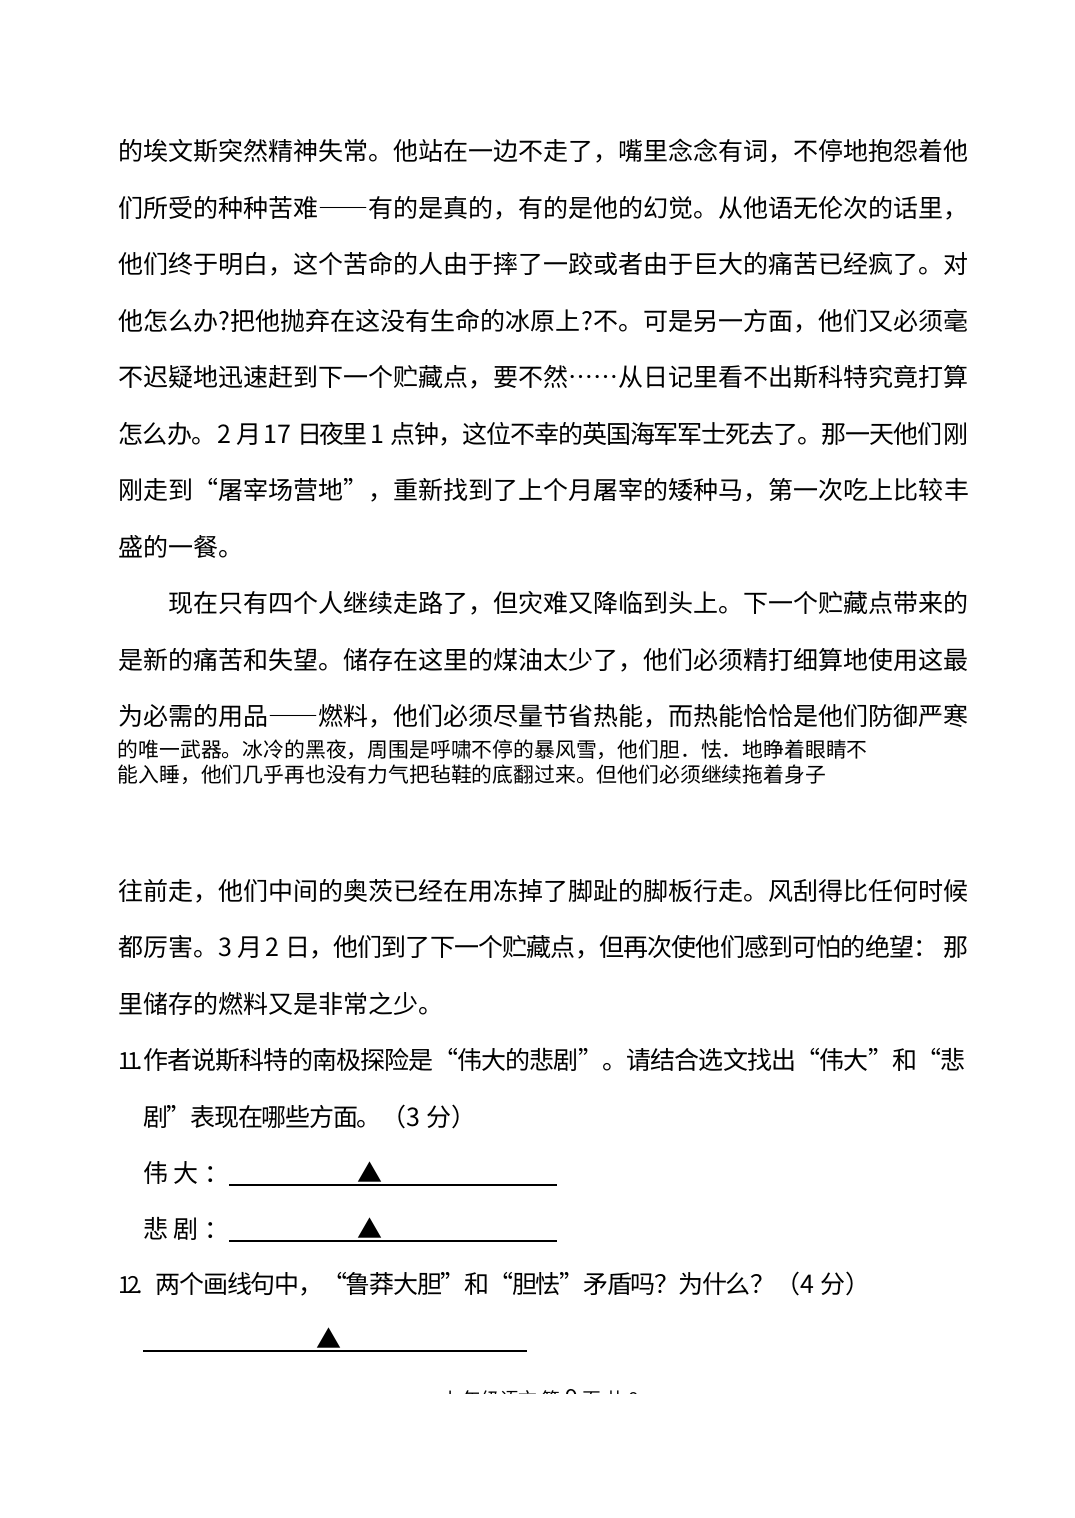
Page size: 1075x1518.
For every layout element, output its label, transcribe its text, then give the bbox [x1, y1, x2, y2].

text 伟 大 ： ▲ [143, 1153, 1075, 1190]
text 的埃文斯突然精神失常。他站在一边不走了，嘴里念念有词，不停地抱怨着他们所受的种种苦难——有的是真的，有的是他的幻觉。从他语无伦次的话里， 他们终于明白，这个苦命的人由于摔了一跤或者由于巨大的痛苦已经疯了。对他怎么办?把他抛弃在这没有生命的冰原上?不。可是另一方面，他们又必须毫不迟疑地迅速赶到下一个贮藏点，要不然……从日记里看不出斯科特究竟打算怎么办。2 月 17 日夜里 1 点钟，这位不幸的英国海军军士死去了。那一天他们刚刚走到“屠宰场营地”，重新找到了上个月屠宰的矮种马，第一次吃上比较丰盛的一餐。 [118, 132, 969, 563]
text 悲 剧 ： ▲ [143, 1209, 1075, 1245]
text ▲ [143, 1319, 1075, 1355]
text 现在只有四个人继续走路了，但灾难又降临到头上。下一个贮藏点带来的是新的痛苦和失望。储存在这里的煤油太少了，他们必须精打细算地使用这最为必需的用品——燃料，他们必须尽量节省热能，而热能恰恰是他们防御严寒 [118, 584, 969, 733]
text 往前走，他们中间的奥茨已经在用冻掉了脚趾的脚板行走。风刮得比任何时候都厉害。3 月 2 日，他们到了下一个贮藏点，但再次使他们感到可怕的绝望： 那里储存的燃料又是非常之少。 [118, 765, 969, 1020]
list 两个画线句中，“鲁莽大胆”和“胆怯”矛盾吗？为什么？（4 分） [118, 1265, 1075, 1301]
list 作者说斯科特的南极探险是“伟大的悲剧”。请结合选文找出“伟大”和“悲剧”表现在哪些方面。（3 分） [118, 1041, 968, 1133]
